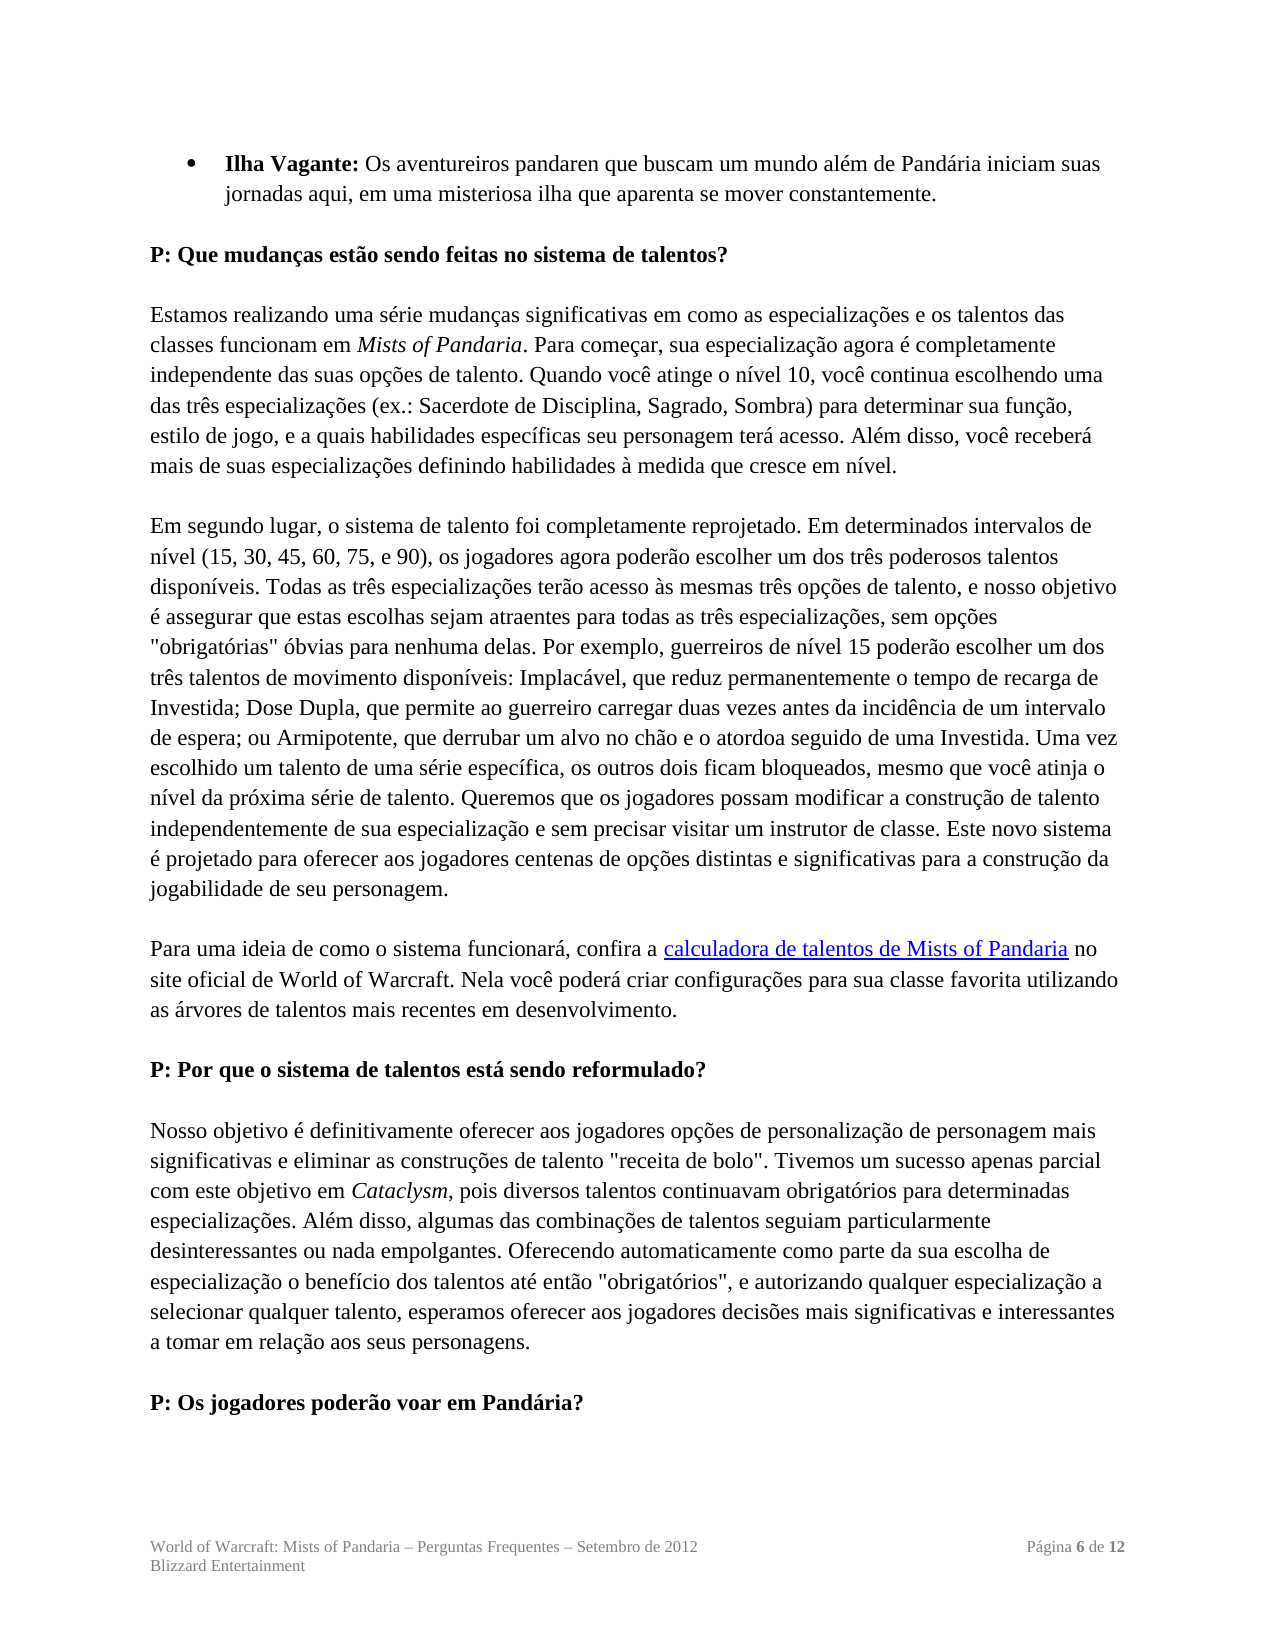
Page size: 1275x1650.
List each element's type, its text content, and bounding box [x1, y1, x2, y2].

list Ilha Vagante: Os aventureiros pandaren que buscam um mundo além de Pandária iniciam suas jornadas aqui, em uma misteriosa ilha que aparenta se mover constantemente. [187, 150, 1125, 207]
text Em segundo lugar, o sistema de talento foi completamente reprojetado. Em determinados intervalos de nível (15, 30, 45, 60, 75, e 90), os jogadores agora poderão escolher um dos três poderosos talentos disponíveis. Todas as três especializações terão acesso às mesmas três opções de talento, e nosso objetivo é assegurar que estas escolhas sejam atraentes para todas as três especializações, sem opções "obrigatórias" óbvias para nenhuma delas. Por exemplo, guerreiros de nível 15 poderão escolher um dos três talentos de movimento disponíveis: Implacável, que reduz permanentemente o tempo de recarga de Investida; Dose Dupla, que permite ao guerreiro carregar duas vezes antes da incidência de um intervalo de espera; ou Armipotente, que derrubar um alvo no chão e o atordoa seguido de uma Investida. Uma vez escolhido um talento de uma série específica, os outros dois ficam bloqueados, mesmo que você atinja o nível da próxima série de talento. Queremos que os jogadores possam modificar a construção de talento independentemente de sua especialização e sem precisar visitar um instrutor de classe. Este novo sistema é projetado para oferecer aos jogadores centenas de opções distintas e significativas para a construção da jogabilidade de seu personagem. [150, 512, 1125, 901]
text P: Que mudanças estão sendo feitas no sistema de talentos? [150, 241, 1125, 267]
text P: Por que o sistema de talentos está sendo reformulado? [150, 1056, 1125, 1083]
text Estamos realizando uma série mudanças significativas em como as especializações e os talentos das classes funcionam em Mists of Pandaria. Para começar, sua especialização agora é completamente independente das suas opções de talento. Quando você atinge o nível 10, você continua escolhendo uma das três especializações (ex.: Sacerdote de Disciplina, Sagrado, Sombra) para determinar sua função, estilo de jogo, e a quais habilidades específicas seu personagem terá acesso. Além disso, você receberá mais de suas especializações definindo habilidades à medida que cresce em nível. [150, 301, 1125, 478]
text Para uma ideia de como o sistema funcionará, confira a calculadora de talentos de Mists of Pandaria no site oficial de World of Warcraft. Nela você poderá criar configurações para sua classe favorita utilizando as árvores de talentos mais recentes em desenvolvimento. [150, 935, 1125, 1022]
text P: Os jogadores poderão voar em Pandária? [150, 1388, 1125, 1415]
text Nosso objetivo é definitivamente oferecer aos jogadores opções de personalização de personagem mais significativas e eliminar as construções de talento "receita de bolo". Tivemos um sucesso apenas parcial com este objetivo em Cataclysm, pois diversos talentos continuavam obrigatórios para determinadas especializações. Além disso, algumas das combinações de talentos seguiam particularmente desinteressantes ou nada empolgantes. Oferecendo automaticamente como parte da sua escolha de especialização o benefício dos talentos até então "obrigatórios", e autorizando qualquer especialização a selecionar qualquer talento, esperamos oferecer aos jogadores decisões mais significativas e interessantes a tomar em relação aos seus personagens. [150, 1117, 1125, 1354]
